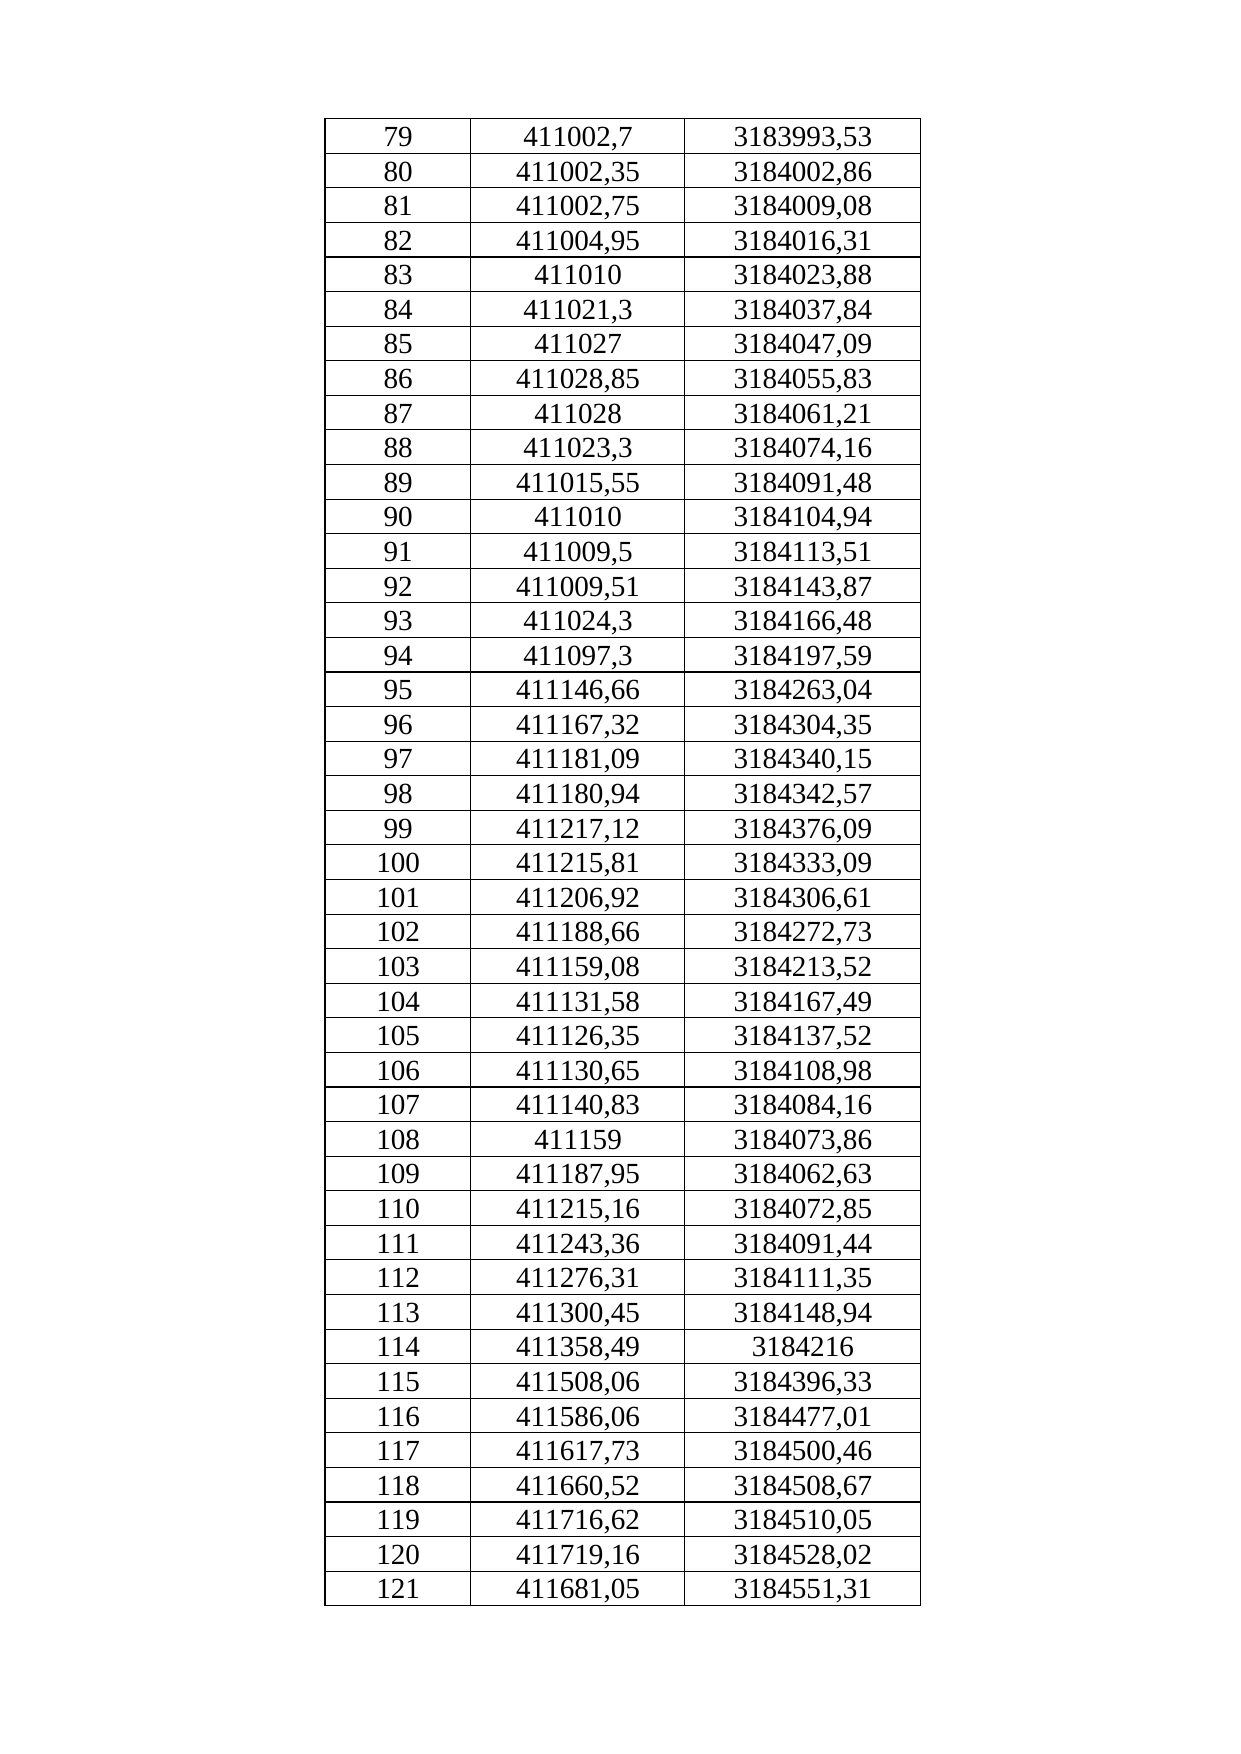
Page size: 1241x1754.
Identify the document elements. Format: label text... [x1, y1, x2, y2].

table_cell 411716,62 [471, 1503, 684, 1536]
table_cell 411002,75 [471, 188, 684, 222]
table_cell 94 [326, 638, 470, 671]
table_cell 100 [326, 845, 470, 879]
table_cell 3184510,05 [685, 1503, 920, 1536]
table_cell 411586,06 [471, 1399, 684, 1432]
table_cell 3184167,49 [685, 984, 920, 1017]
table_cell 3184148,94 [685, 1295, 920, 1328]
table_cell 411508,06 [471, 1364, 684, 1398]
table_cell 109 [326, 1157, 470, 1190]
table_cell 88 [326, 430, 470, 464]
table_cell 103 [326, 949, 470, 983]
table_cell 91 [326, 534, 470, 568]
table_cell 95 [326, 673, 470, 706]
table_cell 411681,05 [471, 1572, 684, 1605]
table_cell 3184072,85 [685, 1191, 920, 1225]
table_cell 411719,16 [471, 1537, 684, 1571]
table_cell 3184376,09 [685, 811, 920, 844]
table_cell 411243,36 [471, 1226, 684, 1259]
table_cell 116 [326, 1399, 470, 1432]
table_cell 110 [326, 1191, 470, 1225]
table_cell 411300,45 [471, 1295, 684, 1328]
table_cell 411010 [471, 258, 684, 291]
table_cell 3184009,08 [685, 188, 920, 222]
table_cell 3184500,46 [685, 1433, 920, 1467]
table_cell 113 [326, 1295, 470, 1328]
table_cell 411126,35 [471, 1018, 684, 1052]
table_cell 3184551,31 [685, 1572, 920, 1605]
table_cell 79 [326, 119, 470, 153]
table_cell 3184016,31 [685, 223, 920, 256]
table_cell 411028 [471, 396, 684, 429]
table_cell 89 [326, 465, 470, 498]
table_cell 3184108,98 [685, 1053, 920, 1086]
table_cell 411002,35 [471, 154, 684, 187]
table_cell 3184304,35 [685, 707, 920, 741]
table_cell 3184111,35 [685, 1260, 920, 1294]
table_cell 92 [326, 569, 470, 602]
table_cell 3184340,15 [685, 742, 920, 775]
table_cell 3184143,87 [685, 569, 920, 602]
table_cell 411015,55 [471, 465, 684, 498]
table_cell 411009,51 [471, 569, 684, 602]
table_cell 411167,32 [471, 707, 684, 741]
table_cell 84 [326, 292, 470, 326]
table_cell 411181,09 [471, 742, 684, 775]
table_cell 411217,12 [471, 811, 684, 844]
table_cell 411206,92 [471, 880, 684, 913]
table_cell 411159 [471, 1122, 684, 1156]
table_cell 411010 [471, 500, 684, 533]
table_cell 80 [326, 154, 470, 187]
table_cell 3184306,61 [685, 880, 920, 913]
table_cell 3184213,52 [685, 949, 920, 983]
table_cell 3184216 [685, 1330, 920, 1363]
table_cell 118 [326, 1468, 470, 1501]
table_cell 411021,3 [471, 292, 684, 326]
table_cell 93 [326, 603, 470, 637]
table_cell 114 [326, 1330, 470, 1363]
table_cell 411131,58 [471, 984, 684, 1017]
table_cell 411276,31 [471, 1260, 684, 1294]
table_cell 411660,52 [471, 1468, 684, 1501]
table_cell 82 [326, 223, 470, 256]
table_cell 411617,73 [471, 1433, 684, 1467]
table_cell 411146,66 [471, 673, 684, 706]
table_cell 3184074,16 [685, 430, 920, 464]
table_cell 3184342,57 [685, 776, 920, 810]
table_cell 3184061,21 [685, 396, 920, 429]
table_cell 411188,66 [471, 915, 684, 948]
table_cell 83 [326, 258, 470, 291]
table_cell 3184528,02 [685, 1537, 920, 1571]
table_cell 87 [326, 396, 470, 429]
table_cell 117 [326, 1433, 470, 1467]
table_cell 3184047,09 [685, 327, 920, 360]
table_cell 411187,95 [471, 1157, 684, 1190]
table_cell 3184091,44 [685, 1226, 920, 1259]
table_cell 102 [326, 915, 470, 948]
table_cell 3184073,86 [685, 1122, 920, 1156]
table_cell 411009,5 [471, 534, 684, 568]
table_cell 86 [326, 361, 470, 395]
table_cell 411004,95 [471, 223, 684, 256]
table_cell 3184023,88 [685, 258, 920, 291]
table_cell 101 [326, 880, 470, 913]
table_cell 3184477,01 [685, 1399, 920, 1432]
table_cell 96 [326, 707, 470, 741]
table_cell 81 [326, 188, 470, 222]
table_cell 411159,08 [471, 949, 684, 983]
table_cell 411215,16 [471, 1191, 684, 1225]
table_cell 411002,7 [471, 119, 684, 153]
table_cell 3184396,33 [685, 1364, 920, 1398]
table_cell 108 [326, 1122, 470, 1156]
table_cell 105 [326, 1018, 470, 1052]
table_cell 3184197,59 [685, 638, 920, 671]
table_cell 111 [326, 1226, 470, 1259]
table_cell 411028,85 [471, 361, 684, 395]
table_cell 3184084,16 [685, 1088, 920, 1121]
table_cell 99 [326, 811, 470, 844]
table_cell 3184113,51 [685, 534, 920, 568]
table_cell 411140,83 [471, 1088, 684, 1121]
table_cell 411215,81 [471, 845, 684, 879]
table_cell 411180,94 [471, 776, 684, 810]
table_cell 3184055,83 [685, 361, 920, 395]
table_cell 85 [326, 327, 470, 360]
table_cell 3184166,48 [685, 603, 920, 637]
table_cell 3184508,67 [685, 1468, 920, 1501]
table_cell 90 [326, 500, 470, 533]
table_cell 3184091,48 [685, 465, 920, 498]
table_cell 112 [326, 1260, 470, 1294]
table_cell 3184002,86 [685, 154, 920, 187]
table_cell 411097,3 [471, 638, 684, 671]
table_cell 120 [326, 1537, 470, 1571]
table_cell 104 [326, 984, 470, 1017]
table_cell 411027 [471, 327, 684, 360]
table_cell 107 [326, 1088, 470, 1121]
table_cell 97 [326, 742, 470, 775]
table_cell 411358,49 [471, 1330, 684, 1363]
table_cell 3183993,53 [685, 119, 920, 153]
table_cell 119 [326, 1503, 470, 1536]
table_cell 3184037,84 [685, 292, 920, 326]
table_cell 411130,65 [471, 1053, 684, 1086]
table_cell 3184333,09 [685, 845, 920, 879]
table_cell 3184062,63 [685, 1157, 920, 1190]
table_cell 411024,3 [471, 603, 684, 637]
table_cell 3184263,04 [685, 673, 920, 706]
table_cell 3184272,73 [685, 915, 920, 948]
table_cell 98 [326, 776, 470, 810]
table_cell 106 [326, 1053, 470, 1086]
table_cell 411023,3 [471, 430, 684, 464]
table_cell 115 [326, 1364, 470, 1398]
table_cell 3184104,94 [685, 500, 920, 533]
table_cell 3184137,52 [685, 1018, 920, 1052]
table_cell 121 [326, 1572, 470, 1605]
